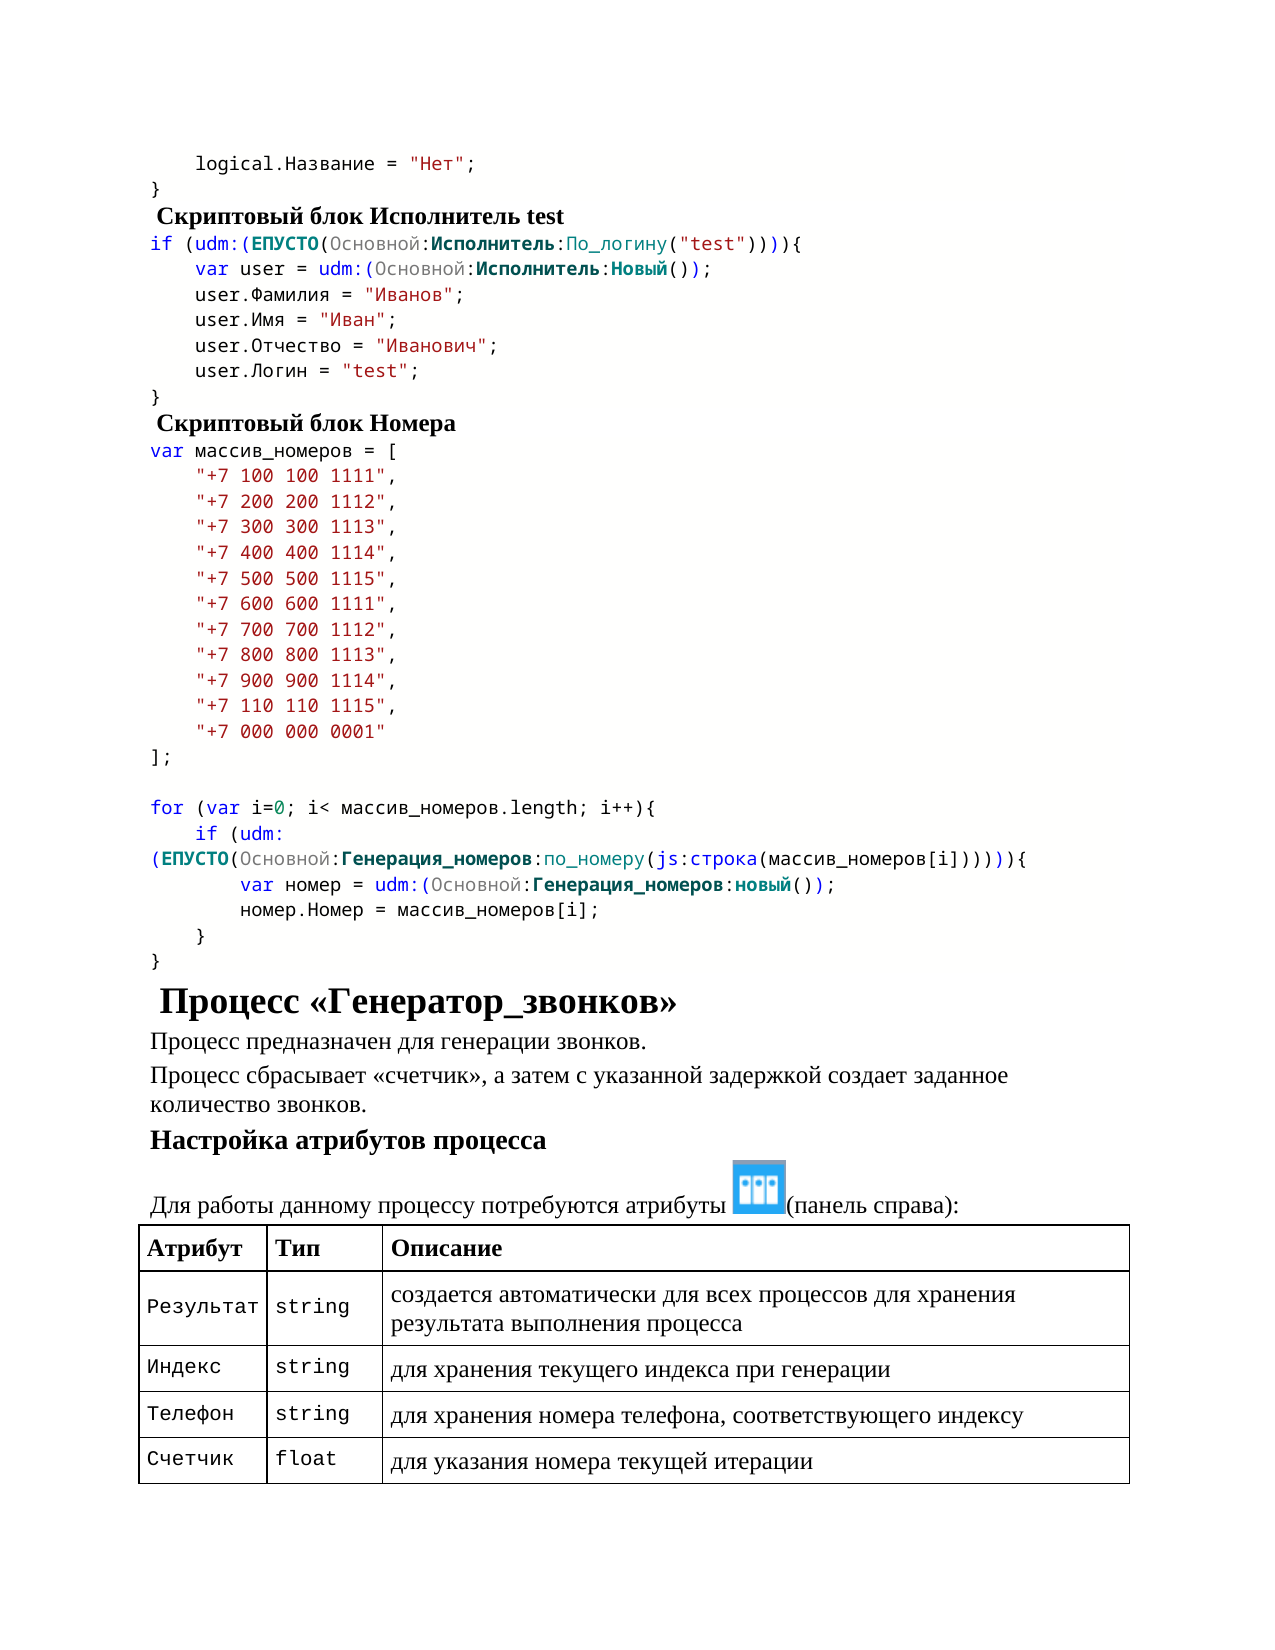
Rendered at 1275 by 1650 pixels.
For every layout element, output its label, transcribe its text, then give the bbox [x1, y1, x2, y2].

table_cell string [268, 1272, 382, 1345]
text } [150, 176, 1125, 201]
text ]; [150, 743, 1125, 769]
text "+7 800 800 1113", [150, 641, 1125, 667]
table_cell Результат [140, 1272, 266, 1345]
text if (udm:(ЕПУСТО(Основной:Исполнитель:По_логину("test")))){ [150, 230, 1125, 255]
text user.Логин = "test"; [150, 357, 1125, 383]
text var user = udm:(Основной:Исполнитель:Новый()); [150, 255, 1125, 281]
text Скриптовый блок Номера [150, 408, 1125, 437]
table_cell для указания номера текущей итерации [383, 1438, 1129, 1482]
text "+7 200 200 1112", [150, 488, 1125, 514]
text var массив_номеров = [ [150, 437, 1125, 463]
text user.Имя = "Иван"; [150, 306, 1125, 332]
table_header Тип [268, 1226, 382, 1270]
text "+7 100 100 1111", [150, 463, 1125, 488]
text user.Отчество = "Иванович"; [150, 332, 1125, 357]
text if (udm:(ЕПУСТО(Основной:Генерация_номеров:по_номеру(js:строка(массив_номеров[i]))))){ [150, 820, 1125, 871]
table_cell string [268, 1392, 382, 1437]
text Скриптовый блок Исполнитель test [150, 201, 1125, 230]
table_cell создается автоматически для всех процессов для хранения результата выполнения процесса [383, 1272, 1129, 1345]
text "+7 700 700 1112", [150, 616, 1125, 641]
text var номер = udm:(Основной:Генерация_номеров:новый()); [150, 871, 1125, 897]
subtitle Настройка атрибутов процесса [150, 1123, 1125, 1155]
text "+7 000 000 0001" [150, 718, 1125, 743]
text "+7 900 900 1114", [150, 667, 1125, 692]
text } [150, 383, 1125, 408]
picture [732, 1160, 786, 1214]
text logical.Название = "Нет"; [150, 150, 1125, 176]
text "+7 500 500 1115", [150, 565, 1125, 590]
table_header Атрибут [140, 1226, 266, 1270]
text } [150, 948, 1125, 973]
table_cell Счетчик [140, 1438, 266, 1482]
text } [150, 922, 1125, 948]
text user.Фамилия = "Иванов"; [150, 281, 1125, 306]
text Для работы данному процессу потребуются атрибуты (панель справа): [150, 1160, 1125, 1219]
table_cell для хранения текущего индекса при генерации [383, 1346, 1129, 1391]
text "+7 110 110 1115", [150, 692, 1125, 718]
table_cell string [268, 1346, 382, 1391]
text "+7 600 600 1111", [150, 590, 1125, 616]
text "+7 400 400 1114", [150, 539, 1125, 565]
table_cell Телефон [140, 1392, 266, 1437]
text Процесс сбрасывает «счетчик», а затем с указанной задержкой создает заданное количество звонков. [150, 1060, 1125, 1118]
table_cell float [268, 1438, 382, 1482]
text "+7 300 300 1113", [150, 514, 1125, 539]
table_header Описание [383, 1226, 1129, 1270]
text for (var i=0; i< массив_номеров.length; i++){ [150, 794, 1125, 820]
table_cell Индекс [140, 1346, 266, 1391]
text Процесс предназначен для генерации звонков. [150, 1026, 1125, 1055]
table_cell для хранения номера телефона, соответствующего индексу [383, 1392, 1129, 1437]
text номер.Номер = массив_номеров[i]; [150, 897, 1125, 922]
subtitle Процесс «Генератор_звонков» [150, 978, 1125, 1021]
